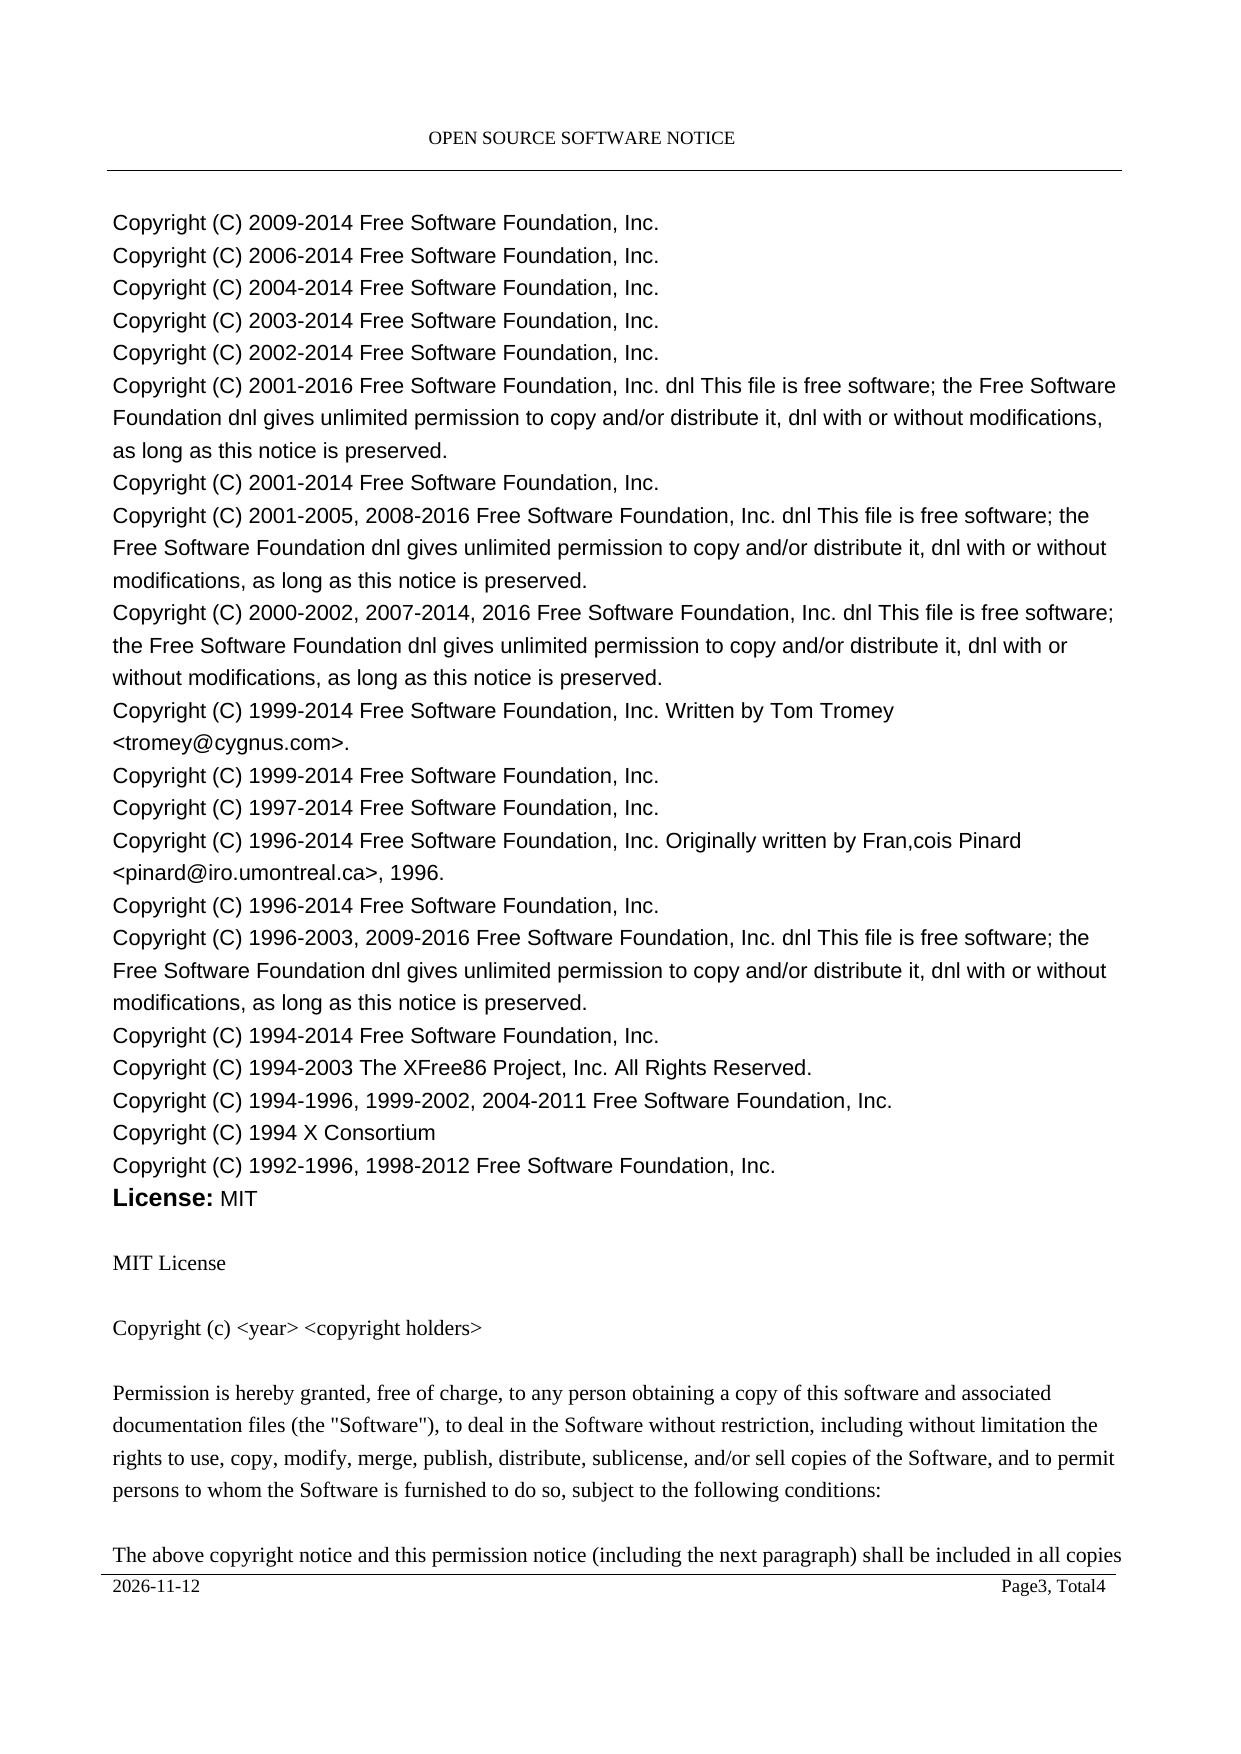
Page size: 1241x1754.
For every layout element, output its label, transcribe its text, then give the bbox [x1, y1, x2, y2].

text Copyright (C) 1994 X Consortium [112, 1116, 1128, 1149]
text Copyright (C) 1992-1996, 1998-2012 Free Software Foundation, Inc. [112, 1149, 1128, 1181]
text Copyright (C) 2004-2014 Free Software Foundation, Inc. [112, 271, 1128, 304]
text Copyright (C) 2002-2014 Free Software Foundation, Inc. [112, 336, 1128, 369]
text Copyright (C) 2000-2002, 2007-2014, 2016 Free Software Foundation, Inc. dnl This file is free software; the Free Software Foundation dnl gives unlimited permission to copy and/or distribute it, dnl with or without modifications, as long as this notice is preserved. [112, 596, 1128, 694]
text Copyright (C) 1996-2014 Free Software Foundation, Inc. Originally written by Fran,cois Pinard <pinard@iro.umontreal.ca>, 1996. [112, 824, 1128, 889]
text Copyright (C) 2003-2014 Free Software Foundation, Inc. [112, 304, 1128, 336]
text Copyright (C) 1996-2014 Free Software Foundation, Inc. [112, 889, 1128, 921]
text Copyright (C) 2001-2014 Free Software Foundation, Inc. [112, 466, 1128, 499]
text Copyright (C) 1994-1996, 1999-2002, 2004-2011 Free Software Foundation, Inc. [112, 1084, 1128, 1116]
text Copyright (C) 1997-2014 Free Software Foundation, Inc. [112, 791, 1128, 824]
text Copyright (C) 1999-2014 Free Software Foundation, Inc. Written by Tom Tromey <tromey@cygnus.com>. [112, 694, 1128, 759]
text Copyright (C) 1994-2014 Free Software Foundation, Inc. [112, 1019, 1128, 1051]
text Copyright (C) 2001-2005, 2008-2016 Free Software Foundation, Inc. dnl This file is free software; the Free Software Foundation dnl gives unlimited permission to copy and/or distribute it, dnl with or without modifications, as long as this notice is preserved. [112, 499, 1128, 596]
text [112, 1181, 1128, 1571]
text Copyright (C) 1999-2014 Free Software Foundation, Inc. [112, 759, 1128, 791]
text Copyright (C) 2001-2016 Free Software Foundation, Inc. dnl This file is free software; the Free Software Foundation dnl gives unlimited permission to copy and/or distribute it, dnl with or without modifications, as long as this notice is preserved. [112, 369, 1128, 466]
text Copyright (C) 1996-2003, 2009-2016 Free Software Foundation, Inc. dnl This file is free software; the Free Software Foundation dnl gives unlimited permission to copy and/or distribute it, dnl with or without modifications, as long as this notice is preserved. [112, 921, 1128, 1019]
text Copyright (C) 1994-2003 The XFree86 Project, Inc. All Rights Reserved. [112, 1051, 1128, 1084]
text Copyright (C) 2006-2014 Free Software Foundation, Inc. [112, 239, 1128, 271]
text Copyright (C) 2009-2014 Free Software Foundation, Inc. [112, 206, 1128, 239]
